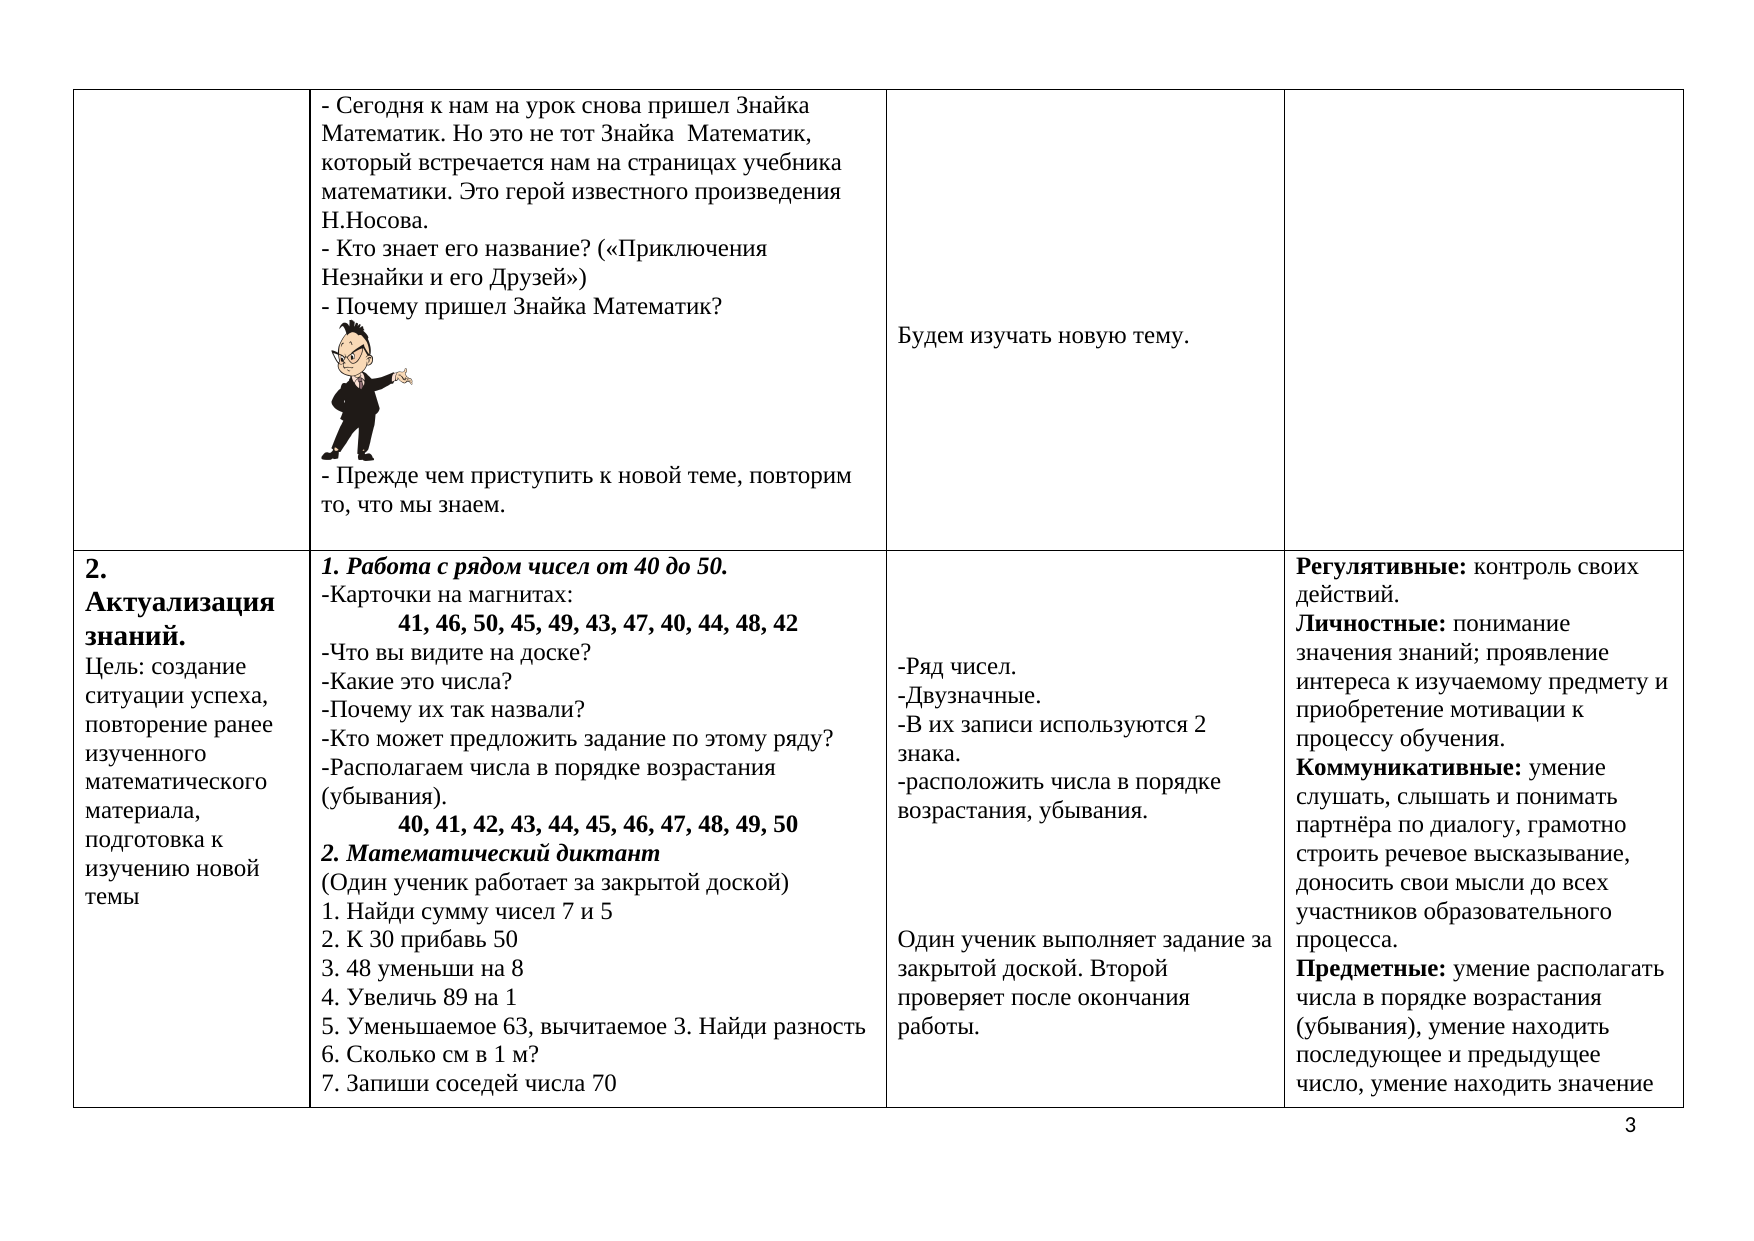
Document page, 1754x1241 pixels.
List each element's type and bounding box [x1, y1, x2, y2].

table_cell [74, 90, 309, 550]
table_cell [1285, 90, 1683, 550]
table_cell [311, 551, 886, 1107]
table_cell [311, 90, 886, 550]
table_cell [1285, 551, 1683, 1107]
picture [321, 319, 413, 461]
table_cell [887, 90, 1284, 550]
table_cell [887, 551, 1284, 1107]
table_cell [74, 551, 309, 1107]
